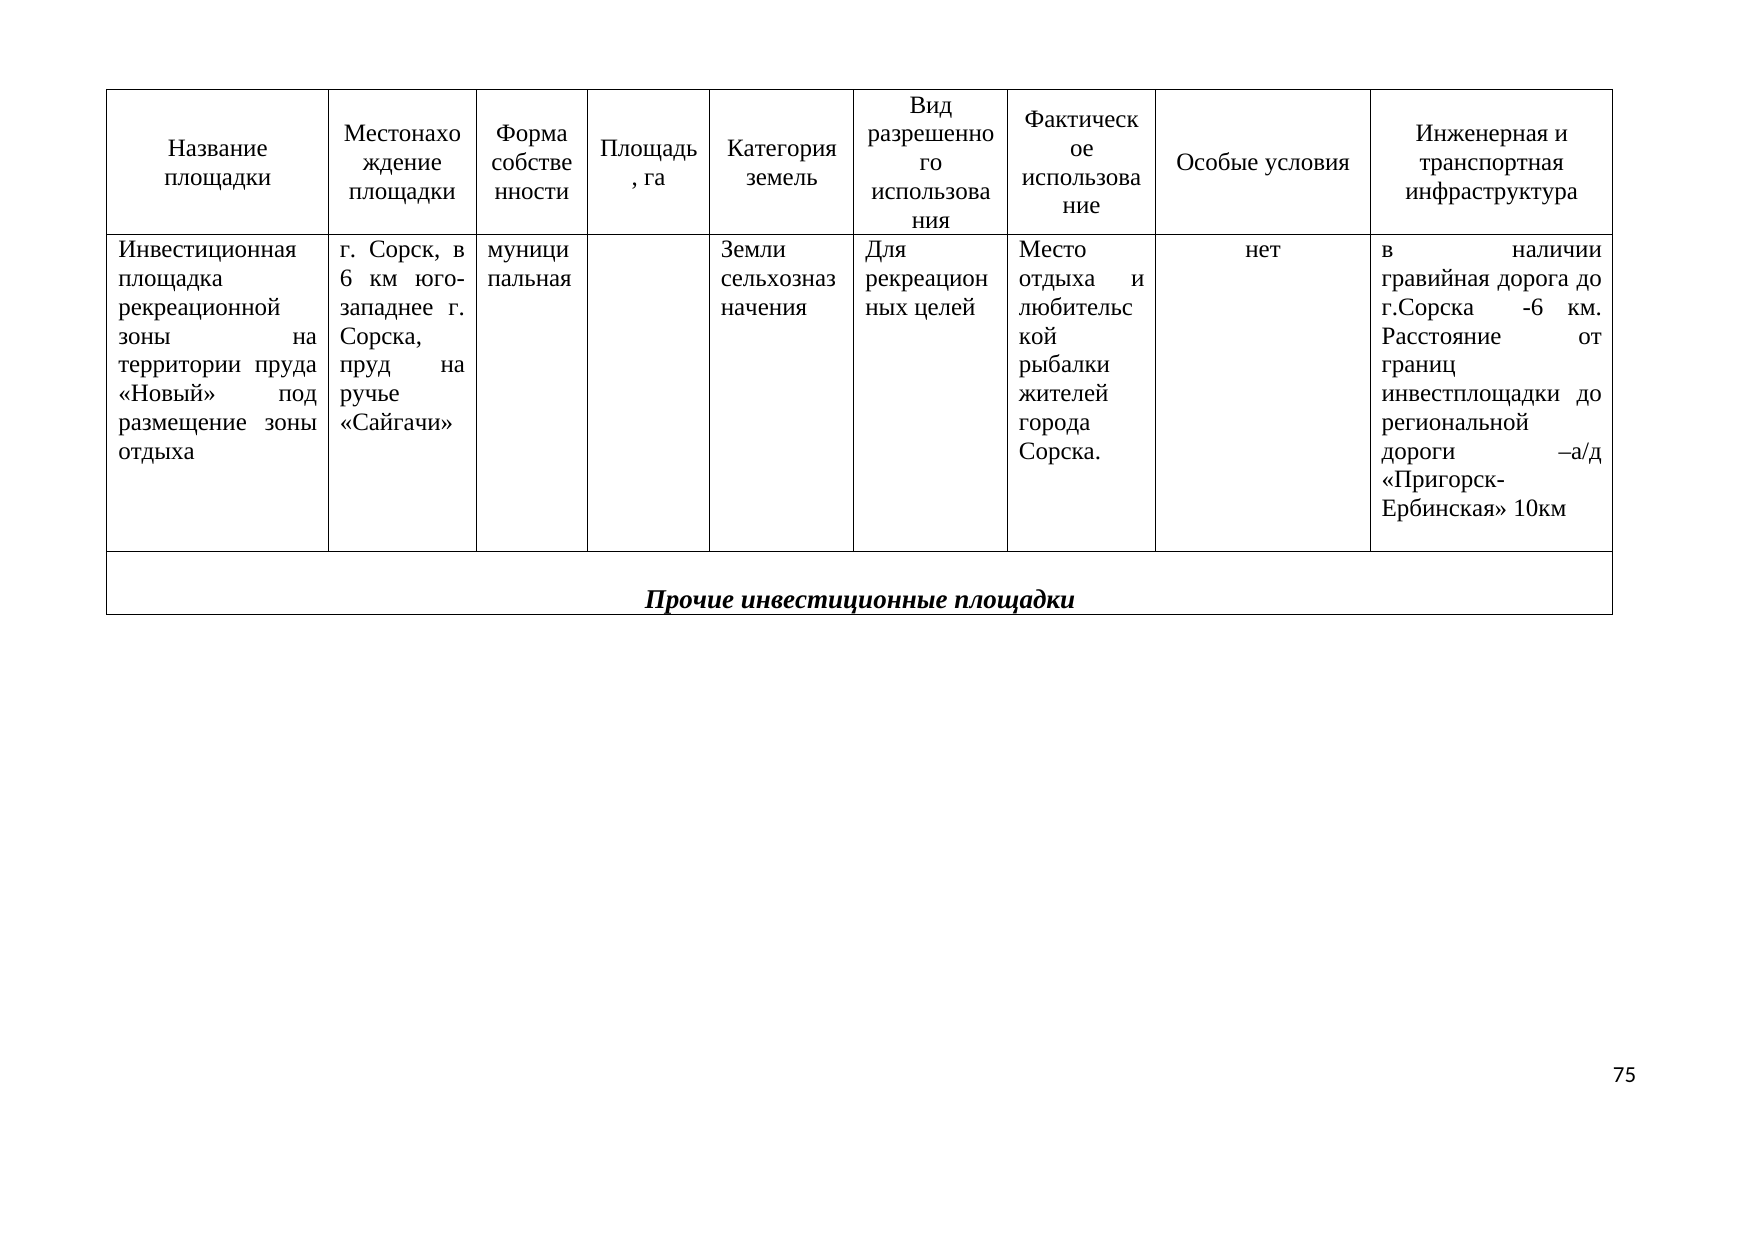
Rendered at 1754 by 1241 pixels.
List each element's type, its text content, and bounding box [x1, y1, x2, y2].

table_header Инженерная и транспортная инфраструктура [1371, 90, 1612, 233]
table_cell муниципальная [477, 235, 587, 551]
table_header Вид разрешенного использования [854, 90, 1007, 233]
table_header Особые условия [1156, 90, 1370, 233]
table_cell Прочие инвестиционные площадки [107, 552, 1612, 614]
table_cell Место отдыха и любительской рыбалки жителей города Сорска. [1008, 235, 1155, 551]
table_cell Земли сельхозназначения [710, 235, 853, 551]
table_header Название площадки [107, 90, 328, 233]
table_header Площадь, га [588, 90, 709, 233]
table_cell г. Сорск, в 6 км юго-западнее г. Сорска, пруд на ручье «Сайгачи» [329, 235, 476, 551]
table_cell [588, 235, 709, 551]
table_cell Для рекреационных целей [854, 235, 1007, 551]
table_cell в наличии гравийная дорога до г.Сорска -6 км. Расстояние от границ инвестплощадки до региональной дороги –а/д «Пригорск-Ербинская» 10км [1371, 235, 1612, 551]
table_cell Инвестиционная площадка рекреационной зоны на территории пруда «Новый» под размещение зоны отдыха [107, 235, 328, 551]
table_header Форма собственности [477, 90, 587, 233]
table_cell нет [1156, 235, 1370, 551]
table_header Категория земель [710, 90, 853, 233]
table_header Фактическое использование [1008, 90, 1155, 233]
table_header Местонахождение площадки [329, 90, 476, 233]
